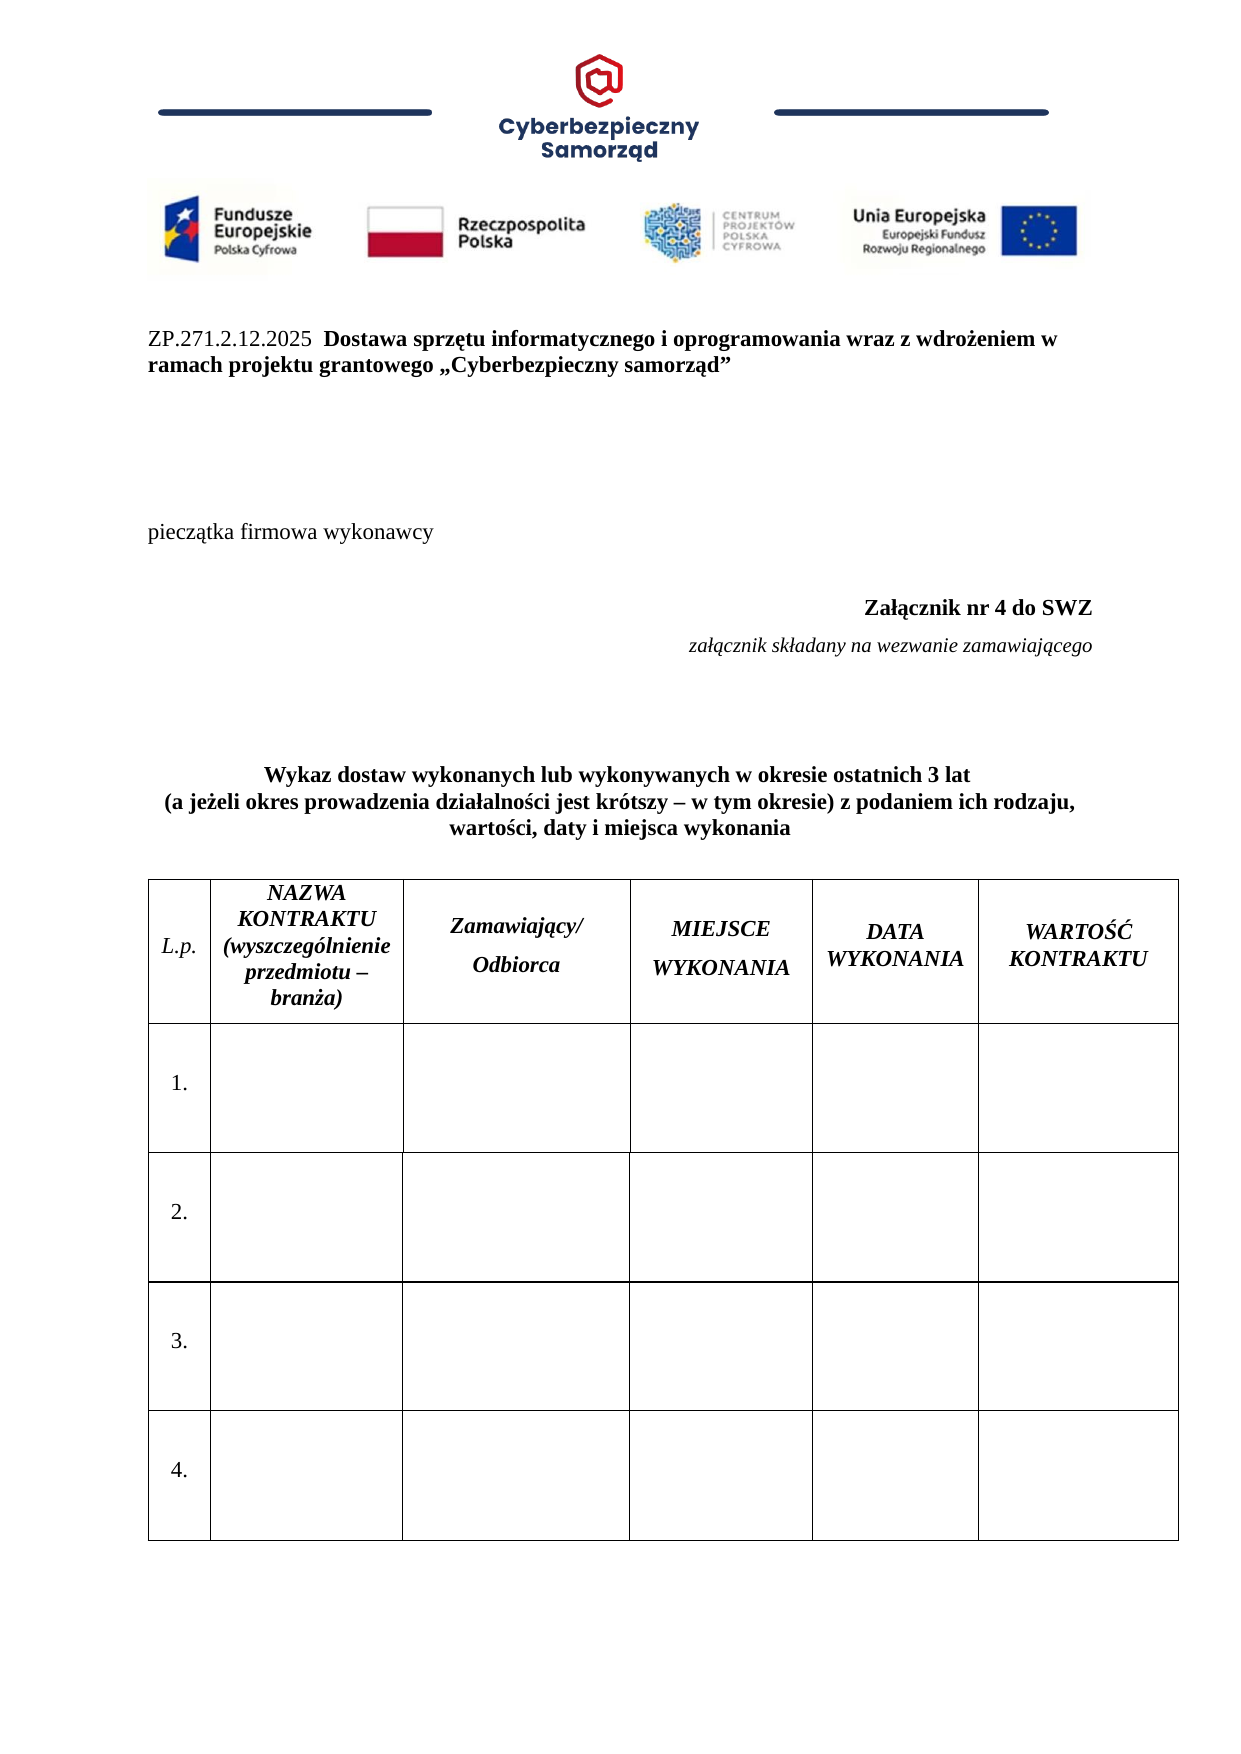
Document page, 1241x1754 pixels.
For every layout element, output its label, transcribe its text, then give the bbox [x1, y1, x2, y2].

table_cell [211, 1024, 403, 1152]
text Wykaz dostaw wykonanych lub wykonywanych w okresie ostatnich 3 lat (a jeżeli okres prowadzenia działalności jest krótszy – w tym okresie) z podaniem ich rodzaju, wartości, daty i miejsca wykonania [148, 761, 1093, 841]
text załącznik składany na wezwanie zamawiającego [148, 633, 1093, 657]
table_cell [979, 1283, 1178, 1410]
table_cell [403, 1411, 629, 1539]
picture [158, 109, 432, 116]
table_cell [813, 1024, 978, 1152]
table_cell [813, 1411, 978, 1539]
table_cell [631, 1024, 812, 1152]
table_cell [404, 1024, 630, 1152]
picture [147, 178, 1093, 285]
table_header DATA WYKONANIA [813, 880, 978, 1023]
table_cell 1. [149, 1024, 210, 1152]
table_cell [630, 1283, 812, 1410]
table_cell [979, 1024, 1178, 1152]
table_cell [813, 1283, 978, 1410]
table_cell [211, 1153, 402, 1281]
picture [774, 109, 1049, 116]
table_header MIEJSCE WYKONANIA [631, 880, 812, 1023]
table_cell [979, 1411, 1178, 1539]
table_header Zamawiający/ Odbiorca [404, 880, 630, 1023]
table_cell [813, 1153, 978, 1281]
picture [499, 54, 699, 162]
table_header NAZWA KONTRAKTU (wyszczególnienie przedmiotu – branża) [211, 880, 403, 1023]
text Załącznik nr 4 do SWZ [148, 594, 1093, 621]
table_cell 2. [149, 1153, 210, 1281]
table_header WARTOŚĆ KONTRAKTU [979, 880, 1178, 1023]
table_cell [211, 1411, 402, 1539]
table_cell 4. [149, 1411, 210, 1539]
table_cell [211, 1283, 402, 1410]
table_cell [979, 1153, 1178, 1281]
table_cell [630, 1411, 812, 1539]
table_header L.p. [149, 880, 210, 1023]
table_cell [630, 1153, 812, 1281]
table_cell [403, 1153, 629, 1281]
text pieczątka firmowa wykonawcy [148, 518, 1093, 544]
table_cell 3. [149, 1283, 210, 1410]
table_cell [403, 1283, 629, 1410]
